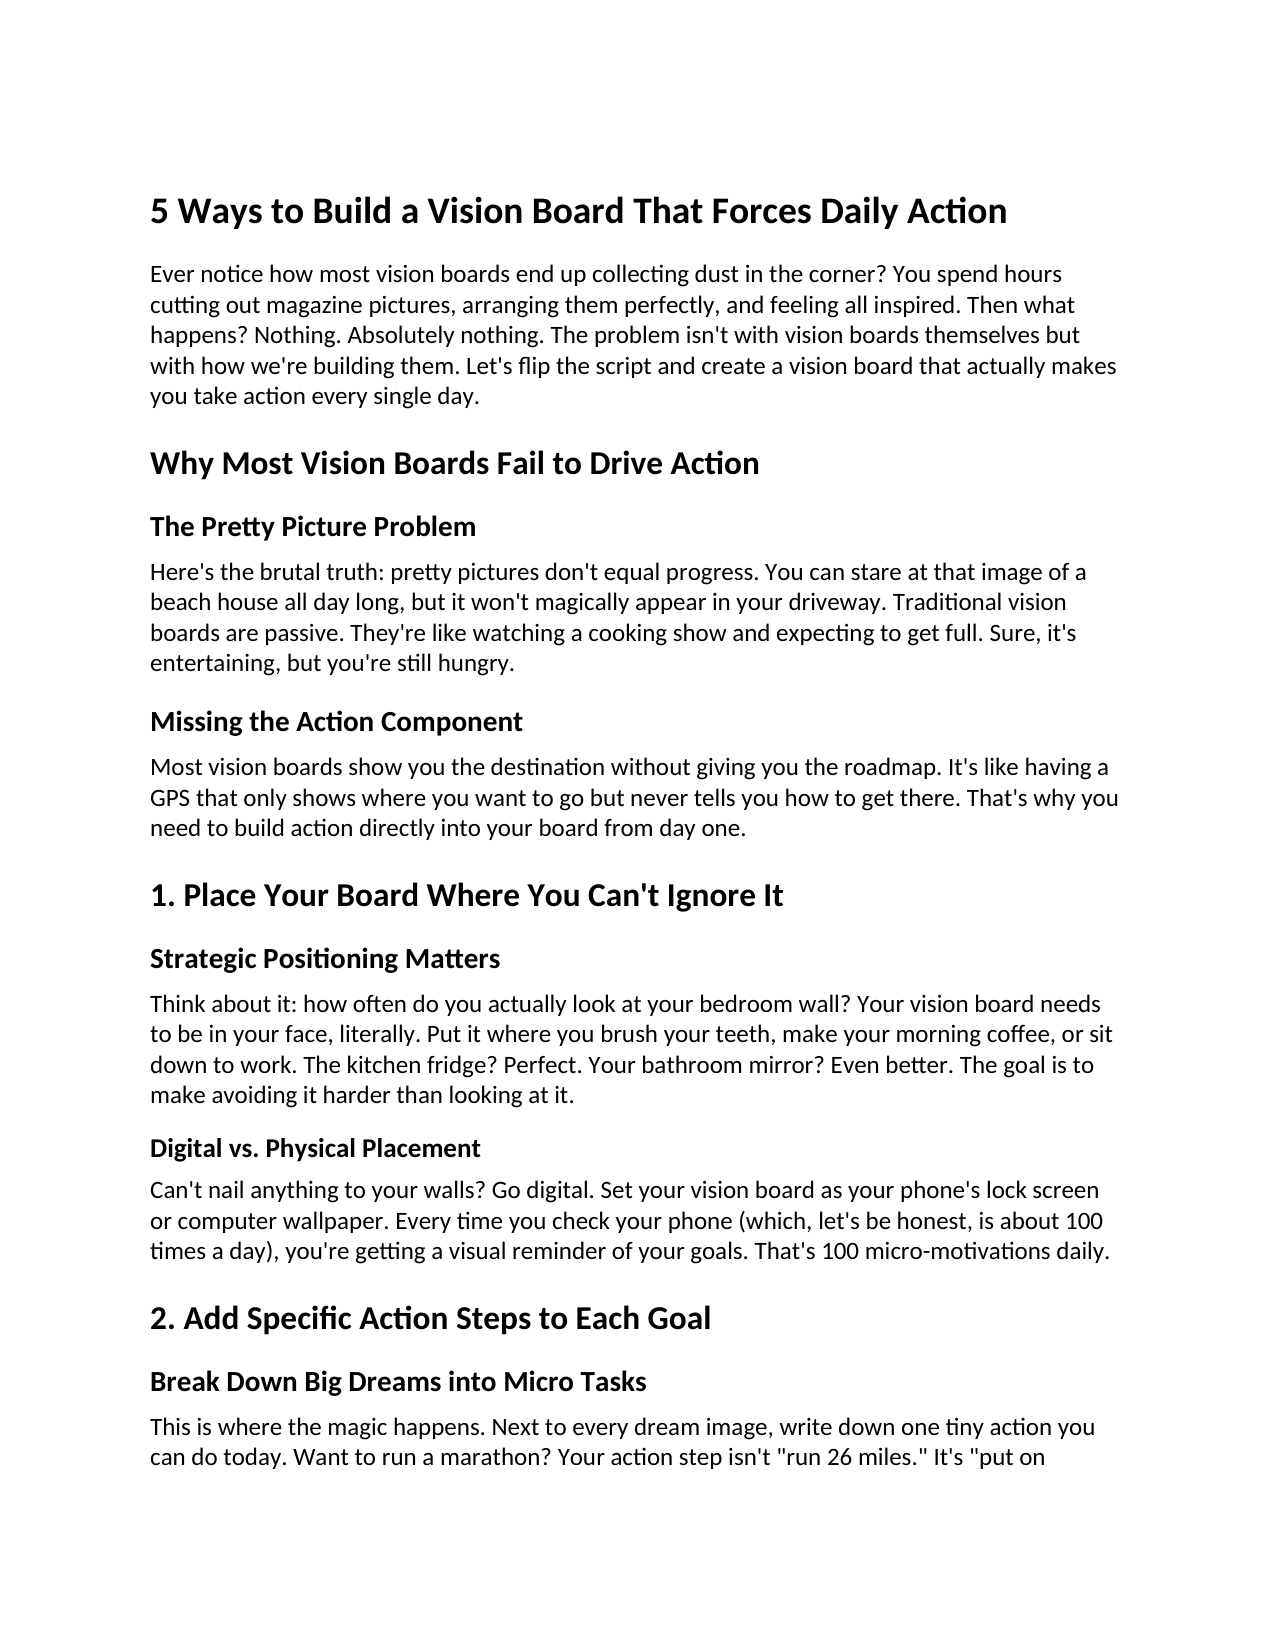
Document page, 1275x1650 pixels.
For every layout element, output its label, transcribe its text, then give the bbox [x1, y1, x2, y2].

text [150, 1411, 1125, 1472]
subtitle 2. Add Specific Action Steps to Each Goal [150, 1297, 1125, 1338]
text Ever notice how most vision boards end up collecting dust in the corner? You spend hours cutting out magazine pictures, arranging them perfectly, and feeling all inspired. Then what happens? Nothing. Absolutely nothing. The problem isn't with vision boards themselves but with how we're building them. Let's flip the script and create a vision board that actually makes you take action every single day. [150, 258, 1125, 411]
text Think about it: how often do you actually look at your bedroom wall? Your vision board needs to be in your face, literally. Put it where you brush your teeth, make your morning coffee, or sit down to work. The kitchen fridge? Perfect. Your bathroom mirror? Even better. The goal is to make avoiding it harder than looking at it. [150, 988, 1125, 1110]
text Here's the brutal truth: pretty pictures don't equal progress. You can stare at that image of a beach house all day long, but it won't magically appear in your driveway. Traditional vision boards are passive. They're like watching a cooking show and expecting to get full. Sure, it's entertaining, but you're still hungry. [150, 556, 1125, 678]
text Can't nail anything to your walls? Go digital. Set your vision board as your phone's lock screen or computer wallpaper. Every time you check your phone (which, let's be honest, is about 100 times a day), you're getting a visual reminder of your goals. That's 100 micro-motivations daily. [150, 1174, 1125, 1266]
subtitle Break Down Big Dreams into Micro Tasks [150, 1363, 1125, 1398]
subtitle Why Most Vision Boards Fail to Drive Action [150, 442, 1125, 483]
subtitle 5 Ways to Build a Vision Board That Forces Daily Action [150, 187, 1125, 233]
subtitle 1. Place Your Board Where You Can't Ignore It [150, 874, 1125, 915]
subtitle Strategic Positioning Matters [150, 940, 1125, 975]
text Most vision boards show you the destination without giving you the roadmap. It's like having a GPS that only shows where you want to go but never tells you how to get there. That's why you need to build action directly into your board from day one. [150, 751, 1125, 843]
subtitle Missing the Action Component [150, 703, 1125, 739]
subtitle The Pretty Picture Problem [150, 508, 1125, 543]
subtitle Digital vs. Physical Placement [150, 1131, 1125, 1164]
